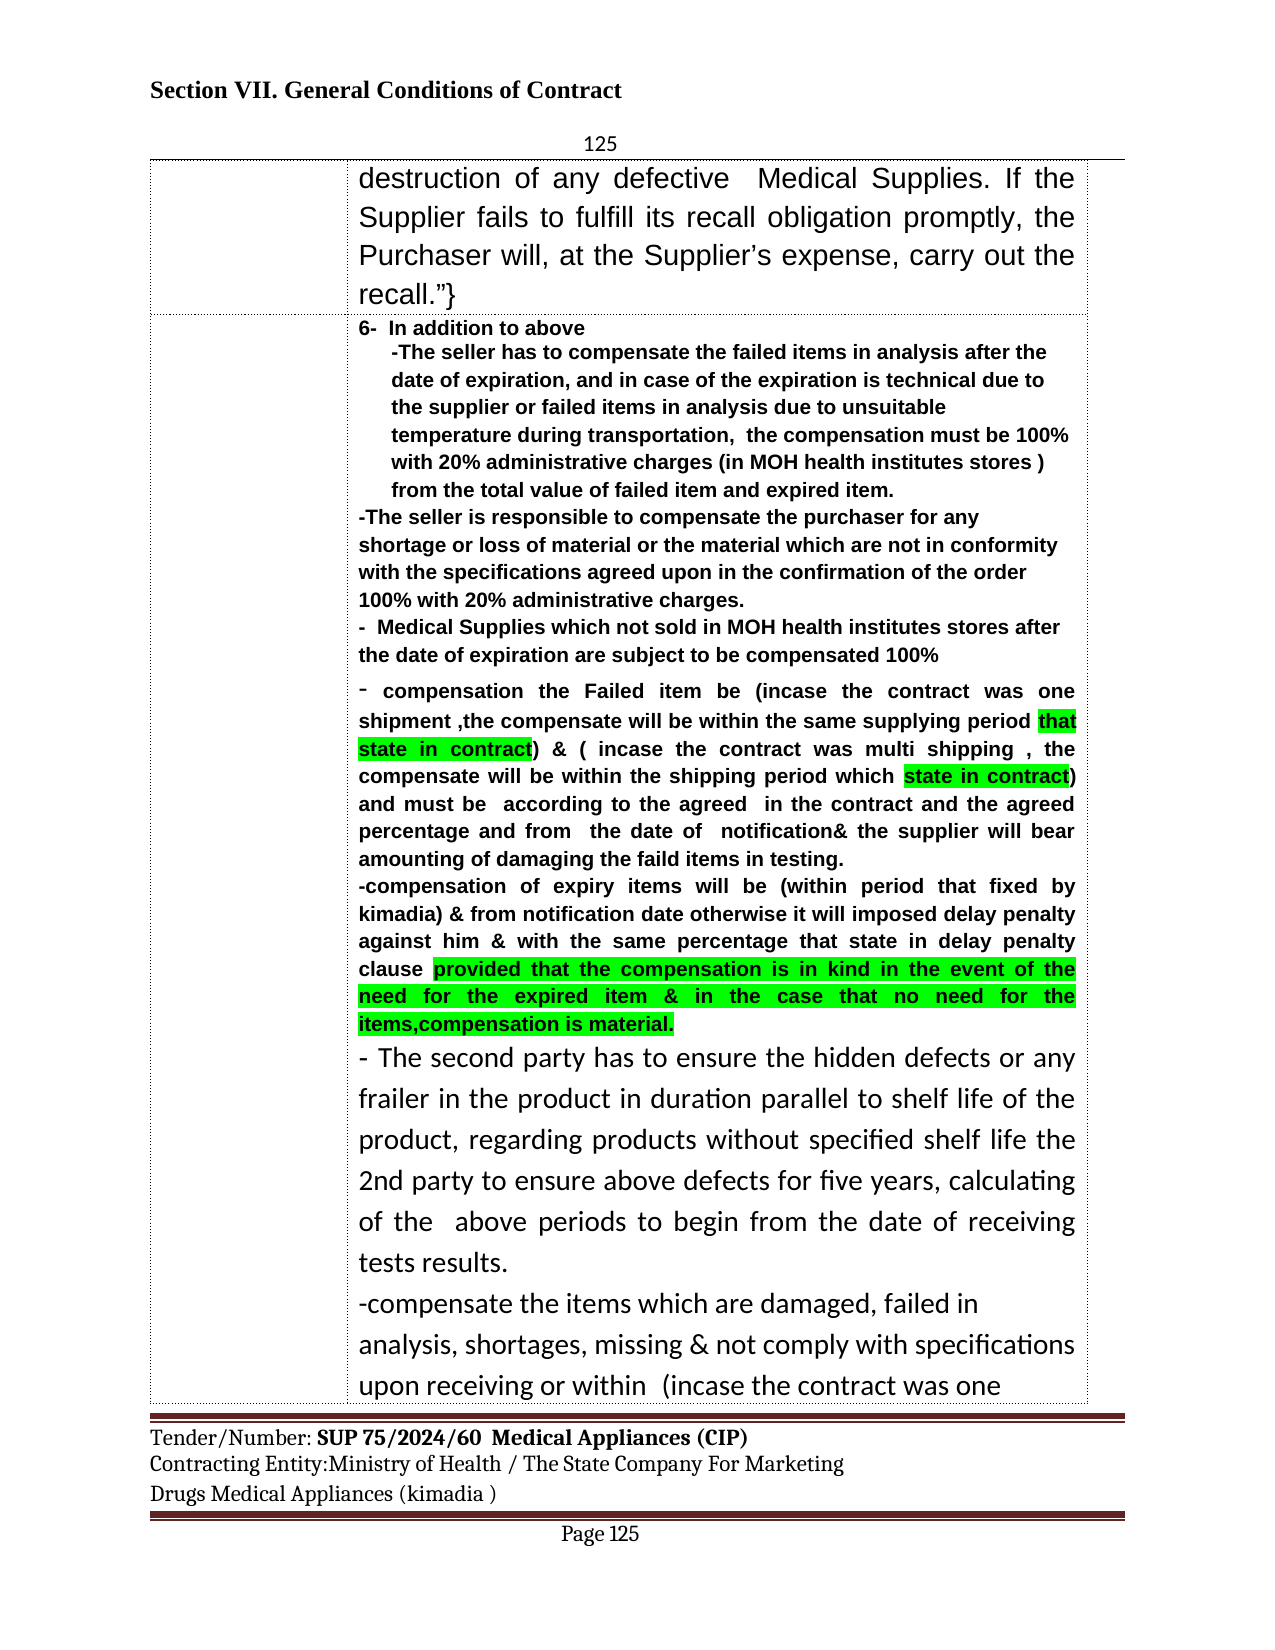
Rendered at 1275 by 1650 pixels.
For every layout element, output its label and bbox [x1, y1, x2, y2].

table_cell [150, 160, 347, 314]
table_cell [347, 314, 1088, 1402]
table_cell [347, 160, 1088, 314]
table_cell [150, 314, 347, 1402]
